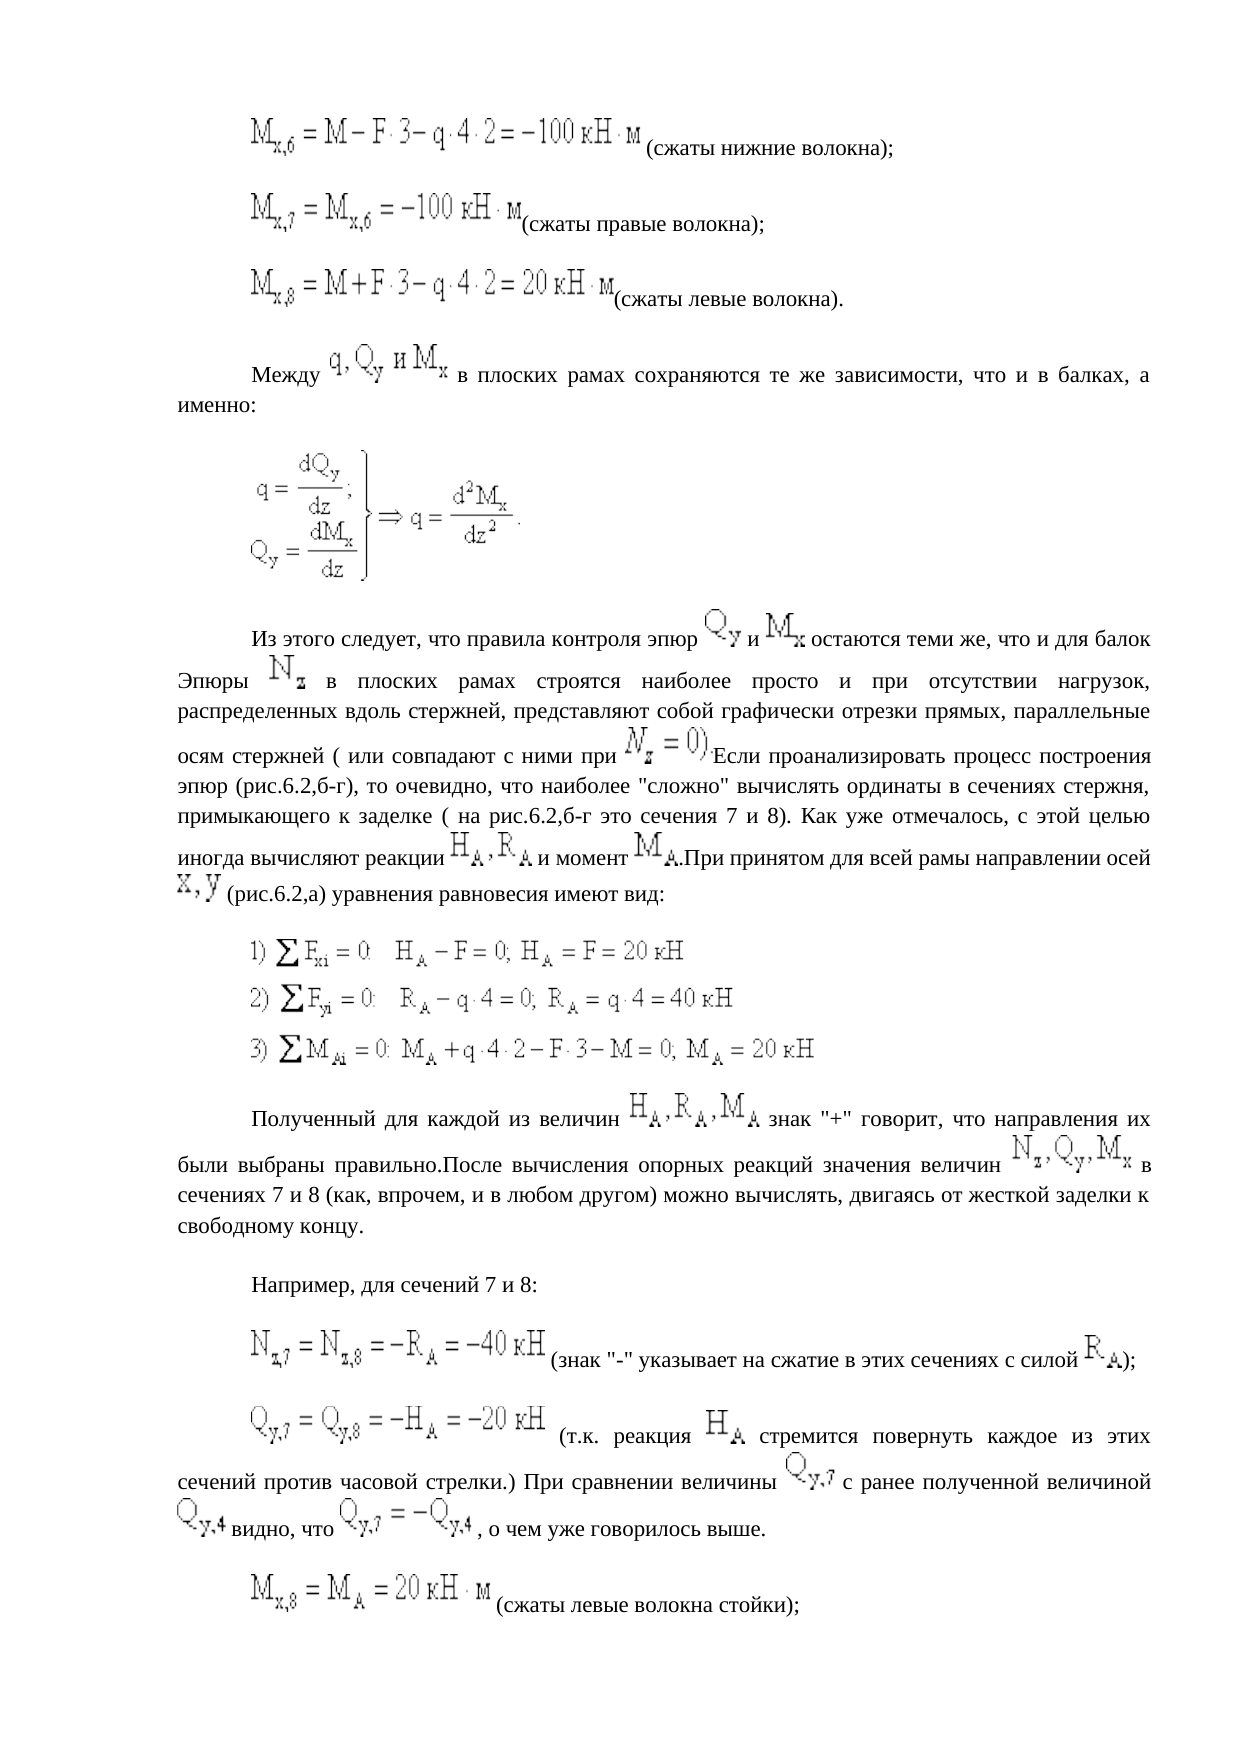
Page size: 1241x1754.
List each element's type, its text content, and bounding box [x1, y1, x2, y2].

picture [177, 1498, 226, 1537]
text (т.к. реакция стремится повернуть каждое из этих сечений против часовой стрелки.) При сравнении величины с ранее полученной величиной видно, что , о чем уже говорилось выше. [177, 1406, 1152, 1541]
picture [251, 193, 522, 232]
text Например, для сечений 7 и 8: [177, 1271, 1152, 1297]
picture [625, 727, 713, 764]
picture [251, 1574, 490, 1612]
picture [251, 1330, 545, 1368]
picture [251, 939, 814, 1065]
picture [251, 269, 614, 307]
picture [340, 1498, 472, 1537]
text Между в плоских рамах сохраняются те же зависимости, что и в балках, а именно: [177, 345, 1152, 417]
picture [786, 1452, 835, 1490]
picture [177, 874, 221, 902]
picture [705, 609, 742, 647]
text (сжаты левые волокна стойки); [177, 1574, 1152, 1617]
picture [330, 344, 448, 383]
picture [251, 118, 640, 156]
picture [634, 832, 678, 866]
picture [450, 832, 532, 866]
picture [251, 450, 520, 581]
picture [251, 1406, 545, 1444]
picture [1084, 1335, 1122, 1368]
picture [1012, 1135, 1132, 1173]
text Полученный для каждой из величин знак "+" говорит, что направления их были выбраны правильно.После вычисления опорных реакций значения величин в сечениях 7 и 8 (как, впрочем, и в любом другом) можно вычислять, двигаясь от жесткой заделки к свободному концу. [177, 1093, 1152, 1238]
picture [629, 1093, 760, 1127]
picture [765, 613, 805, 647]
picture [706, 1410, 745, 1444]
text Из этого следует, что правила контроля эпюр и остаются теми же, что и для балок Эпюры в плоских рамах строятся наиболее просто и при отсутствии нагрузок, распределенных вдоль стержней, представляют собой графически отрезки прямых, параллельные осям стержней ( или совпадают с ними при Если проанализировать процесс построения эпюр (рис.6.2,б-г), то очевидно, что наиболее "сложно" вычислять ординаты в сечениях стержня, примыкающего к заделке ( на рис.6.2,б-г это сечения 7 и 8). Как уже отмечалось, с этой целью иногда вычисляют реакции и момент .При принятом для всей рамы направлении осей (рис.6.2,а) уравнения равновесия имеют вид: [177, 609, 1152, 906]
picture [269, 655, 306, 689]
